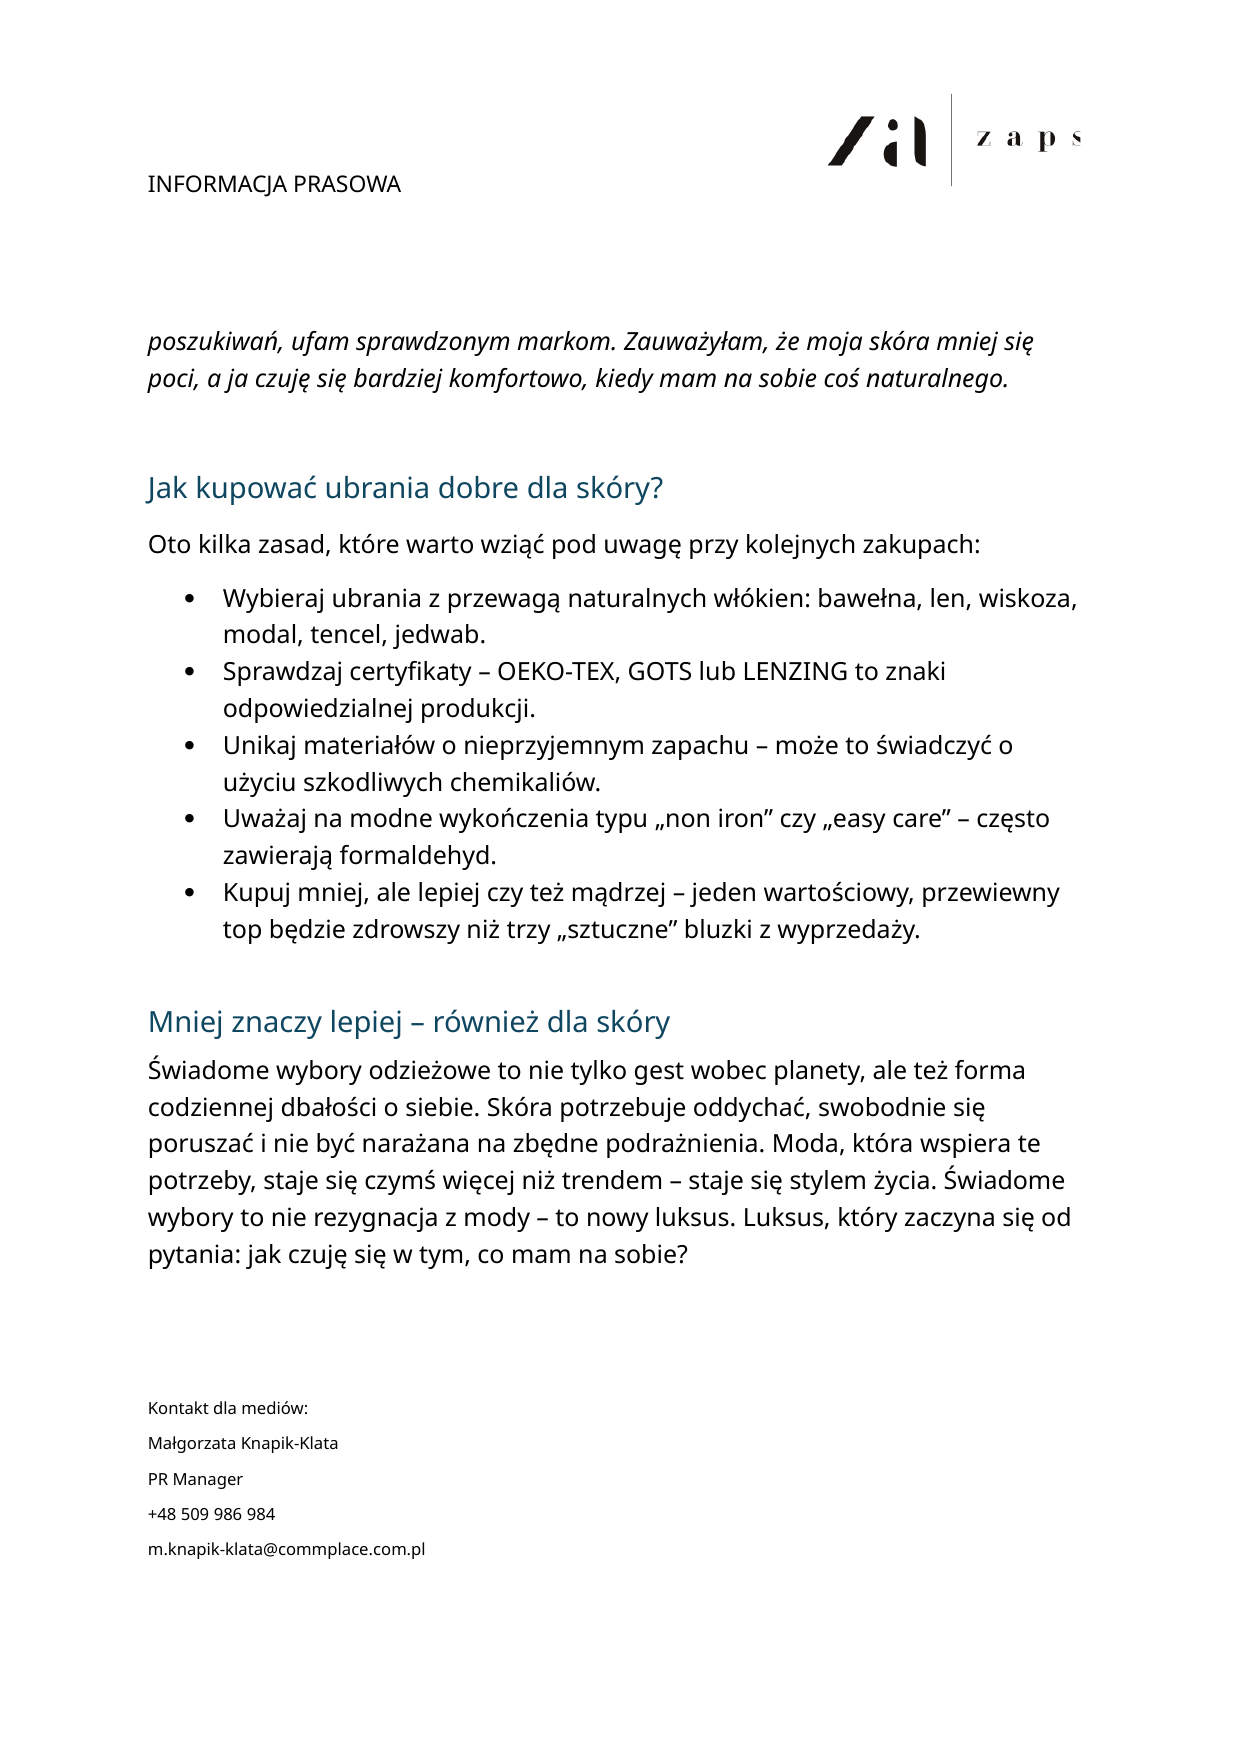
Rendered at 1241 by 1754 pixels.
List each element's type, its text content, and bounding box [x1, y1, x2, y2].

text Kontakt dla mediów: [148, 1397, 1093, 1419]
text Oto kilka zasad, które warto wziąć pod uwagę przy kolejnych zakupach: [148, 527, 1093, 561]
text m.knapik-klata@commplace.com.pl [148, 1538, 1093, 1560]
picture [827, 93, 1081, 187]
text Świadome wybory odzieżowe to nie tylko gest wobec planety, ale też forma codziennej dbałości o siebie. Skóra potrzebuje oddychać, swobodnie się poruszać i nie być narażana na zbędne podrażnienia. Moda, która wspiera te potrzeby, staje się czymś więcej niż trendem – staje się stylem życia. Świadome wybory to nie rezygnacja z mody – to nowy luksus. Luksus, który zaczyna się od pytania: jak czuję się w tym, co mam na sobie? [148, 1053, 1093, 1271]
text +48 509 986 984 [148, 1502, 1093, 1525]
text PR Manager [148, 1467, 1093, 1490]
list Unikaj materiałów o nieprzyjemnym zapachu – może to świadczyć o użyciu szkodliwych chemikaliów. [185, 727, 1093, 798]
text Małgorzata Knapik-Klata [148, 1432, 1093, 1455]
text Jak kupować ubrania dobre dla skóry? [148, 467, 1093, 507]
subtitle Mniej znaczy lepiej – również dla skóry [148, 1001, 1093, 1041]
list Sprawdzaj certyfikaty – OEKO-TEX, GOTS lub LENZING to znaki odpowiedzialnej produkcji. [185, 654, 1093, 725]
list Uważaj na modne wykończenia typu „non iron” czy „easy care” – często zawierają formaldehyd. [185, 801, 1093, 872]
list Kupuj mniej, ale lepiej czy też mądrzej – jeden wartościowy, przewiewny top będzie zdrowszy niż trzy „sztuczne” bluzki z wyprzedaży. [185, 874, 1093, 945]
list Wybieraj ubrania z przewagą naturalnych włókien: bawełna, len, wiskoza, modal, tencel, jedwab. [185, 580, 1093, 651]
